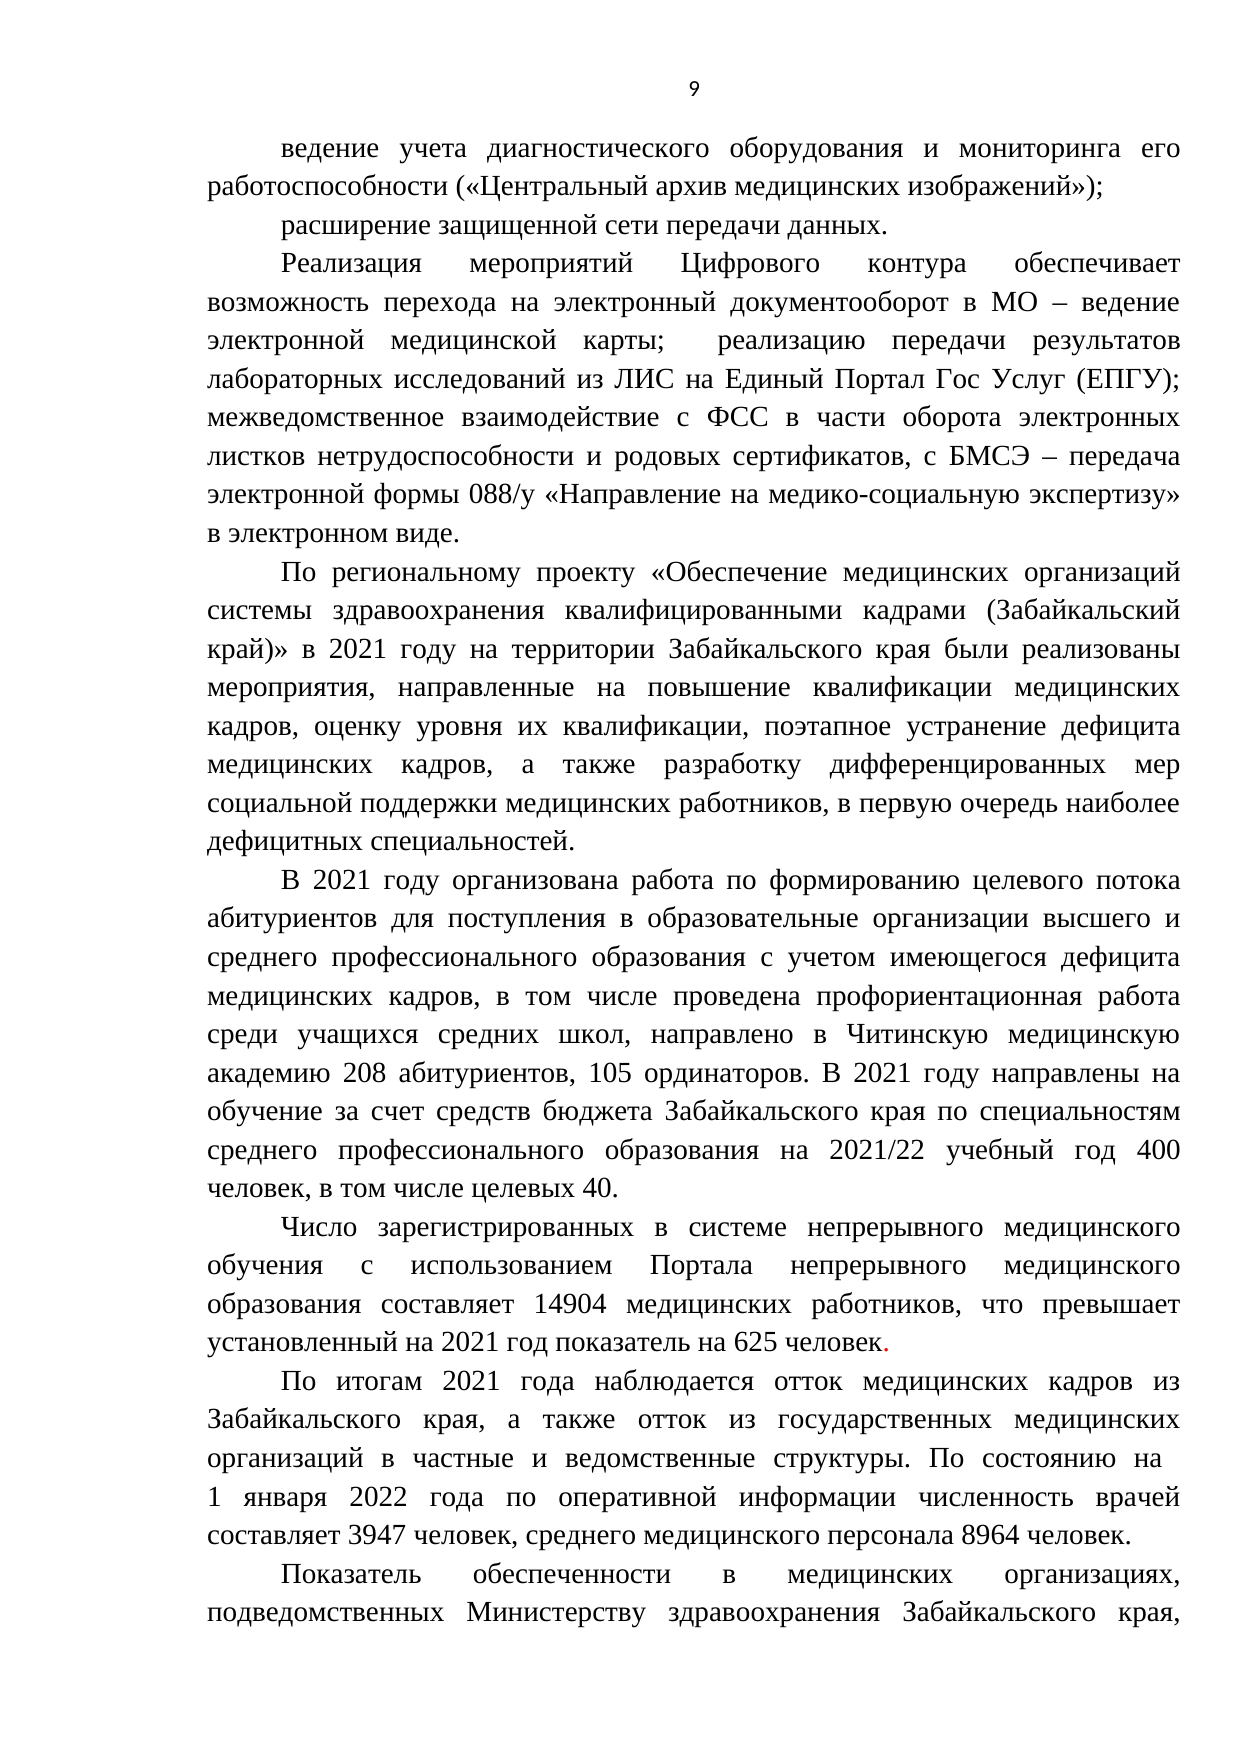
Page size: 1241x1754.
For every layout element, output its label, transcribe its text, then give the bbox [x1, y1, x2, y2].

text В 2021 году организована работа по формированию целевого потока абитуриентов для поступления в образовательные организации высшего и среднего профессионального образования с учетом имеющегося дефицита медицинских кадров, в том числе проведена профориентационная работа среди учащихся средних школ, направлено в Читинскую медицинскую академию 208 абитуриентов, 105 ординаторов. В 2021 году направлены на обучение за счет средств бюджета Забайкальского края по специальностям среднего профессионального образования на 2021/22 учебный год 400 человек, в том числе целевых 40. [207, 862, 1181, 1204]
text По региональному проекту «Обеспечение медицинских организаций системы здравоохранения квалифицированными кадрами (Забайкальский край)» в 2021 году на территории Забайкальского края были реализованы мероприятия, направленные на повышение квалификации медицинских кадров, оценку уровня их квалификации, поэтапное устранение дефицита медицинских кадров, а также разработку дифференцированных мер социальной поддержки медицинских работников, в первую очередь наиболее дефицитных специальностей. [207, 554, 1181, 857]
text расширение защищенной сети передачи данных. [207, 207, 1181, 240]
text Число зарегистрированных в системе непрерывного медицинского обучения с использованием Портала непрерывного медицинского образования составляет 14904 медицинских работников, что превышает установленный на 2021 год показатель на 625 человек. [207, 1209, 1181, 1358]
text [207, 1556, 1181, 1628]
text ведение учета диагностического оборудования и мониторинга его работоспособности («Центральный архив медицинских изображений»); [207, 130, 1181, 202]
text По итогам 2021 года наблюдается отток медицинских кадров из Забайкальского края, а также отток из государственных медицинских организаций в частные и ведомственные структуры. По состоянию на 1 января 2022 года по оперативной информации численность врачей составляет 3947 человек, среднего медицинского персонала 8964 человек. [207, 1363, 1181, 1551]
text Реализация мероприятий Цифрового контура обеспечивает возможность перехода на электронный документооборот в МО – ведение электронной медицинской карты; реализацию передачи результатов лабораторных исследований из ЛИС на Единый Портал Гос Услуг (ЕПГУ); межведомственное взаимодействие с ФСС в части оборота электронных листков нетрудоспособности и родовых сертификатов, с БМСЭ – передача электронной формы 088/у «Направление на медико-социальную экспертизу» в электронном виде. [207, 245, 1181, 549]
